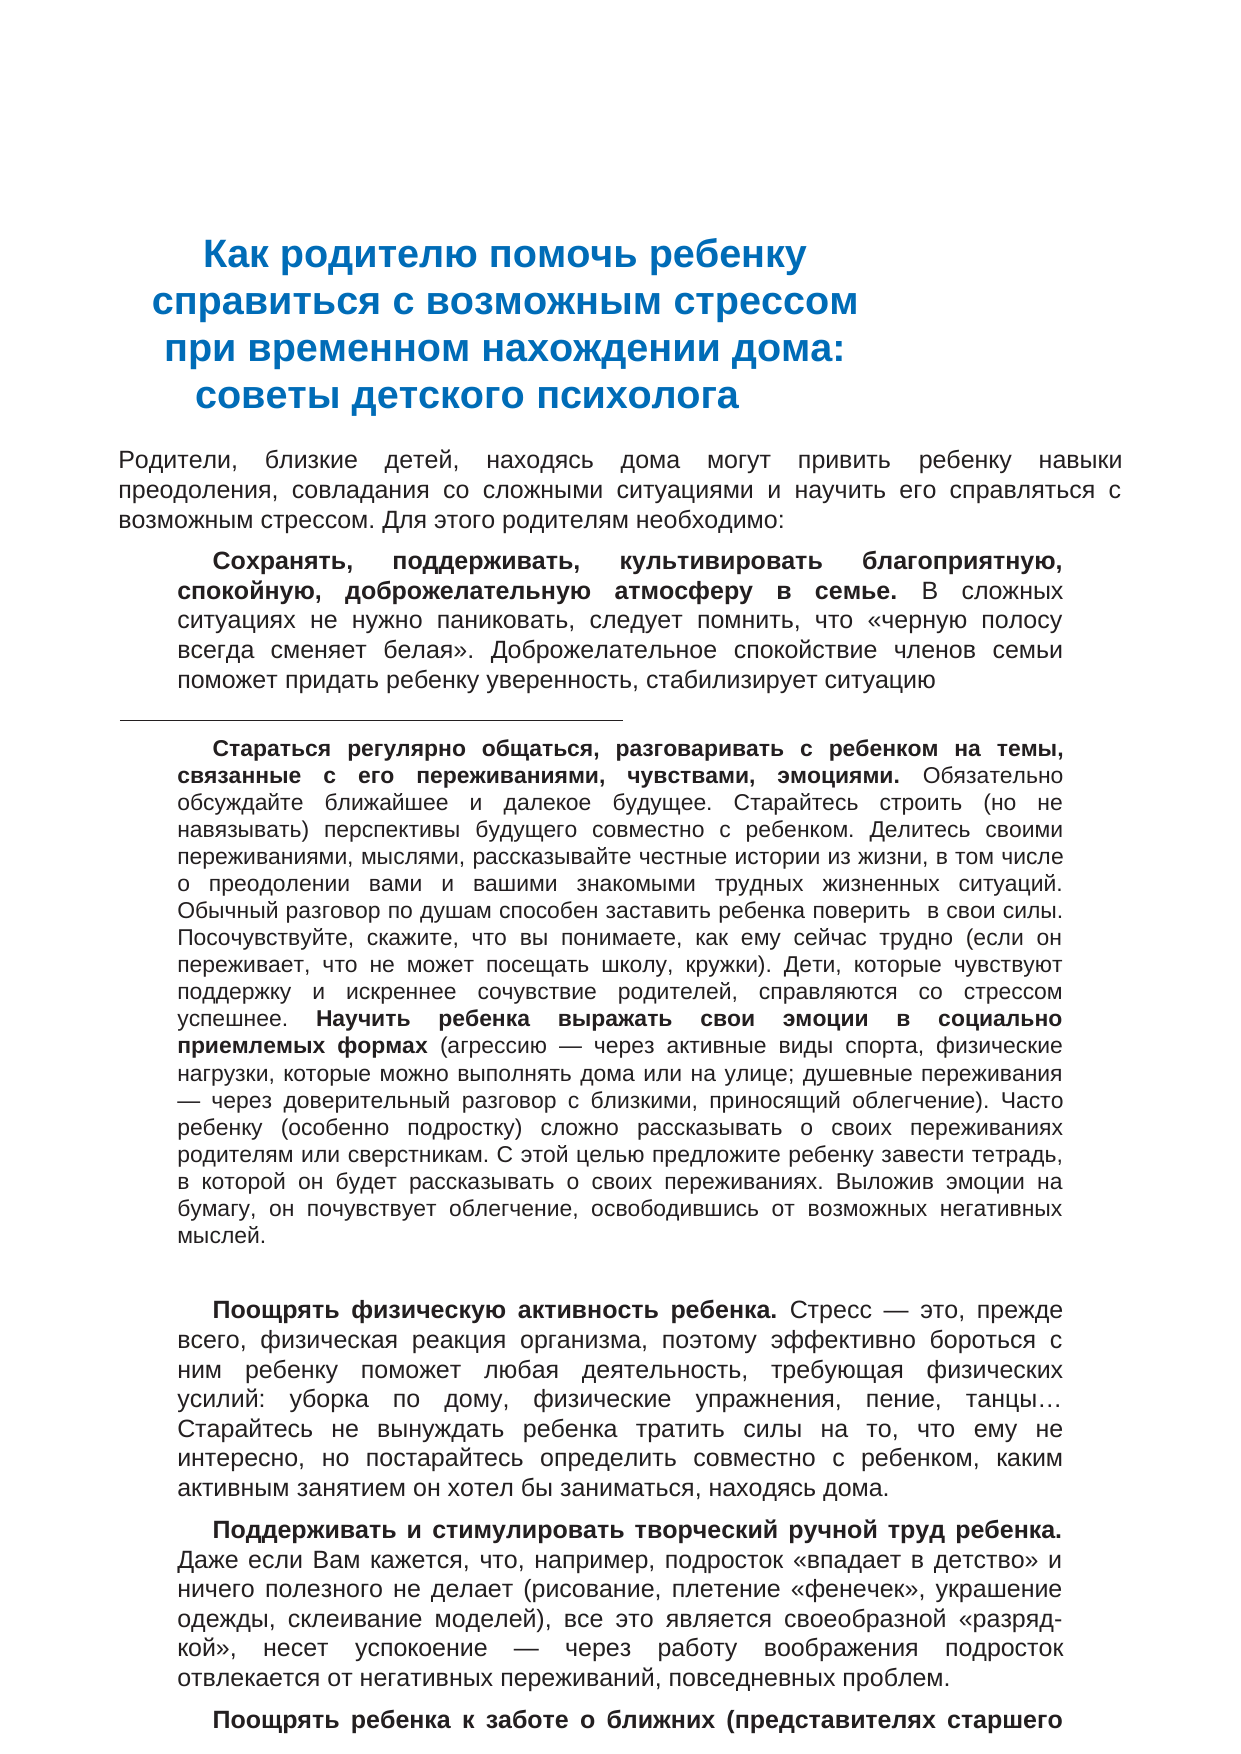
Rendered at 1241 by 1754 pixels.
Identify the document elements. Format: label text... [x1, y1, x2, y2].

text Стараться регулярно общаться, разговаривать с ребенком на темы, связанные с его переживаниями, чувствами, эмоциями. Обязательно обсуждайте ближайшее и далекое будущее. Старайтесь строить (но не навязывать) перспективы будущего совместно с ребенком. Делитесь своими переживаниями, мыслями, рассказывайте честные истории из жизни, в том числе о преодолении вами и вашими знакомыми трудных жизненных ситуаций. Обычный разговор по душам способен заставить ребенка поверить в свои силы. Посочувствуйте, скажите, что вы понимаете, как ему сейчас трудно (если он переживает, что не может посещать школу, кружки). Дети, которые чувствуют поддержку и искреннее сочувствие родителей, справляются со стрессом успешнее. Научить ребенка выражать свои эмоции в социально приемлемых формах (агрессию — через активные виды спорта, физические нагрузки, которые можно выполнять дома или на улице; душевные переживания — через доверительный разговор с близкими, приносящий облегчение). Часто ребенку (особенно подростку) сложно рассказывать о своих переживаниях родителям или сверстникам. С этой целью предложите ребенку завести тетрадь, в которой он будет рассказывать о своих переживаниях. Выложив эмоции на бумагу, он почувствует облегчение, освободившись от возможных негативных мыслей. [177, 706, 1063, 1248]
text Поощрять физическую активность ребенка. Стресс — это, прежде всего, физическая реакция организма, поэтому эффективно бороться с ним ребенку поможет любая деятельность, требующая физических усилий: уборка по дому, физические упражнения, пение, танцы… Старайтесь не вынуждать ребенка тратить силы на то, что ему не интересно, но постарайтесь определить совместно с ребенком, каким активным занятием он хотел бы заниматься, находясь дома. [177, 1296, 1063, 1502]
text Сохранять, поддерживать, культивировать благоприятную, спокойную, доброжелательную атмосферу в семье. В сложных ситуациях не нужно паниковать, следует помнить, что «черную полосу всегда сменяет белая». Доброжелательное спокойствие членов семьи поможет придать ребенку уверенность, стабилизирует ситуацию [177, 546, 1063, 693]
title Как родителю помочь ребенку справиться с возможным стрессом при временном нахождении дома: [118, 230, 892, 370]
text Поддерживать и стимулировать творческий ручной труд ребенка. Даже если Вам кажется, что, например, подросток «впадает в детство» и ничего полезного не делает (рисование, плетение «фенечек», украшение одежды, склеивание моделей), все это является своеобразной «разряд- кой», несет успокоение — через работу воображения подросток отвлекается от негативных переживаний, повседневных проблем. [177, 1515, 1063, 1692]
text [177, 1705, 1063, 1734]
text Родители, близкие детей, находясь дома могут привить ребенку навыки преодоления, совладания со сложными ситуациями и научить его справляться с возможным стрессом. Для этого родителям необходимо: [118, 446, 1122, 533]
title советы детского психолога [118, 372, 1134, 417]
